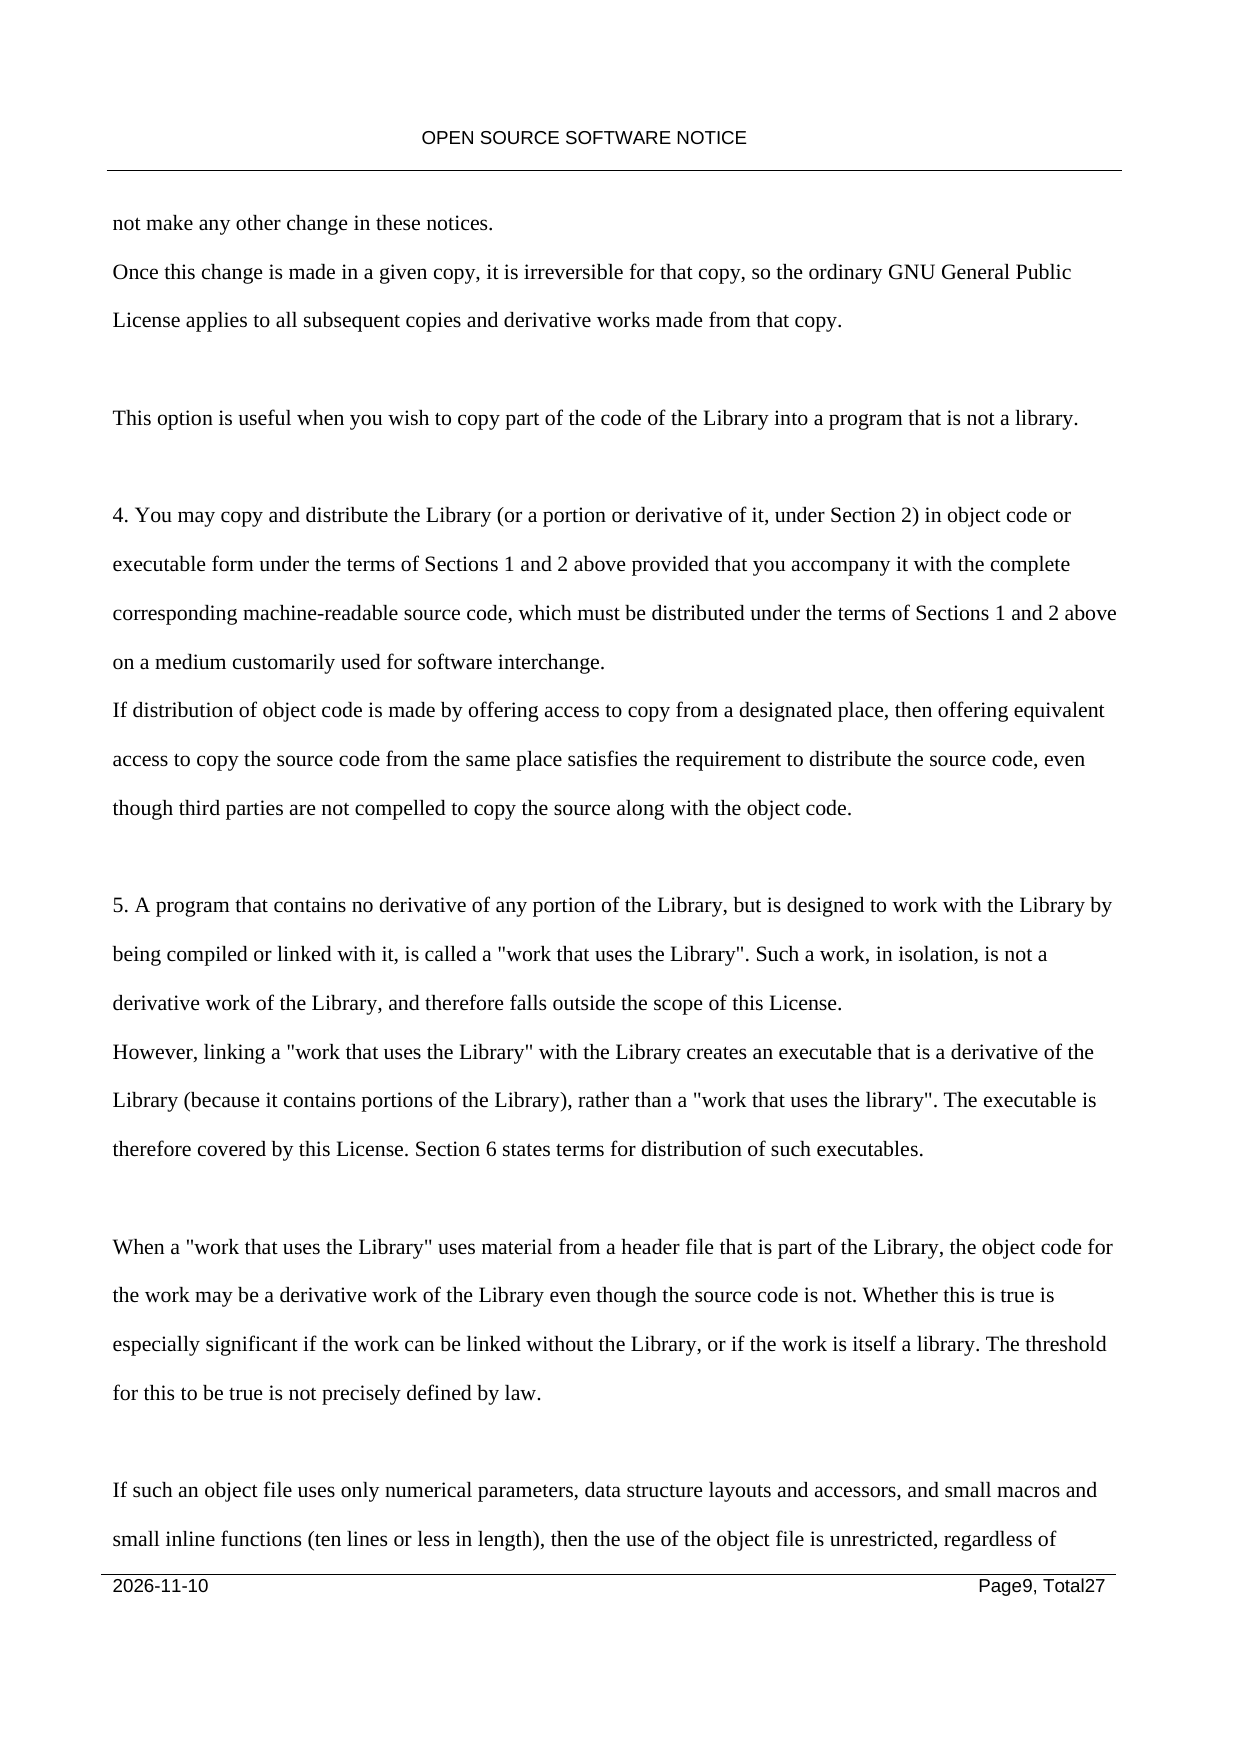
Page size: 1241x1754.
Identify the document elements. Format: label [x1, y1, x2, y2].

text [112, 206, 1128, 1555]
